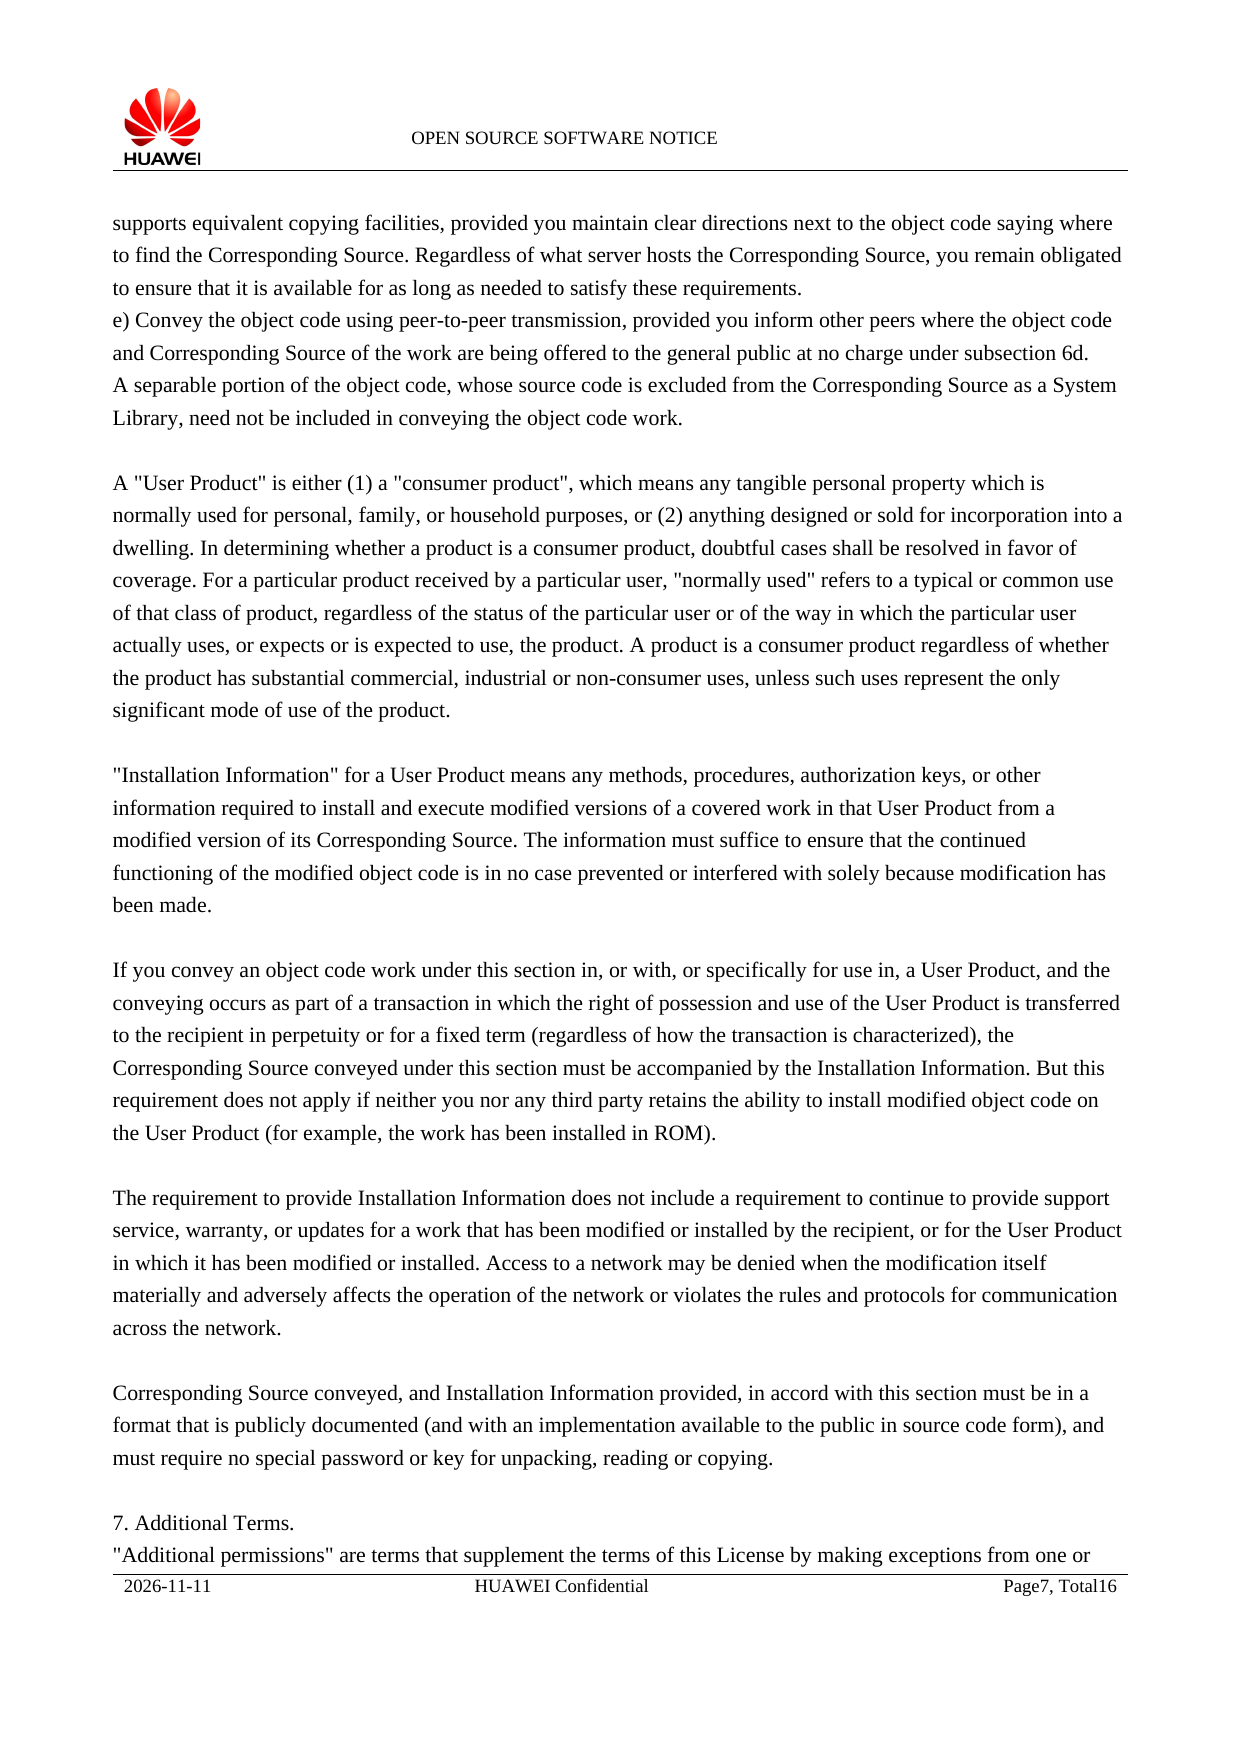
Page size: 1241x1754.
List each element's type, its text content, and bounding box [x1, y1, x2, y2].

text Corresponding Source conveyed, and Installation Information provided, in accord with this section must be in a format that is publicly documented (and with an implementation available to the public in source code form), and must require no special password or key for unpacking, reading or copying. [112, 1376, 1128, 1474]
text If you convey an object code work under this section in, or with, or specifically for use in, a User Product, and the conveying occurs as part of a transaction in which the right of possession and use of the User Product is transferred to the recipient in perpetuity or for a fixed term (regardless of how the transaction is characterized), the Corresponding Source conveyed under this section must be accompanied by the Installation Information. But this requirement does not apply if neither you nor any third party retains the ability to install modified object code on the User Product (for example, the work has been installed in ROM). [112, 954, 1128, 1149]
picture [124, 88, 201, 165]
text e) Convey the object code using peer-to-peer transmission, provided you inform other peers where the object code and Corresponding Source of the work are being offered to the general public at no charge under subsection 6d. [112, 304, 1128, 369]
text A separable portion of the object code, whose source code is excluded from the Corresponding Source as a System Library, need not be included in conveying the object code work. [112, 369, 1128, 434]
text 7. Additional Terms. [112, 1506, 1128, 1539]
text A "User Product" is either (1) a "consumer product", which means any tangible personal property which is normally used for personal, family, or household purposes, or (2) anything designed or sold for incorporation into a dwelling. In determining whether a product is a consumer product, doubtful cases shall be resolved in favor of coverage. For a particular product received by a particular user, "normally used" refers to a typical or common use of that class of product, regardless of the status of the particular user or of the way in which the particular user actually uses, or expects or is expected to use, the product. A product is a consumer product regardless of whether the product has substantial commercial, industrial or non-consumer uses, unless such uses represent the only significant mode of use of the product. [112, 466, 1128, 726]
text The requirement to provide Installation Information does not include a requirement to continue to provide support service, warranty, or updates for a work that has been modified or installed by the recipient, or for the User Product in which it has been modified or installed. Access to a network may be denied when the modification itself materially and adversely affects the operation of the network or violates the rules and protocols for communication across the network. [112, 1181, 1128, 1344]
text "Installation Information" for a User Product means any methods, procedures, authorization keys, or other information required to install and execute modified versions of a covered work in that User Product from a modified version of its Corresponding Source. The information must suffice to ensure that the continued functioning of the modified object code is in no case prevented or interfered with solely because modification has been made. [112, 759, 1128, 921]
